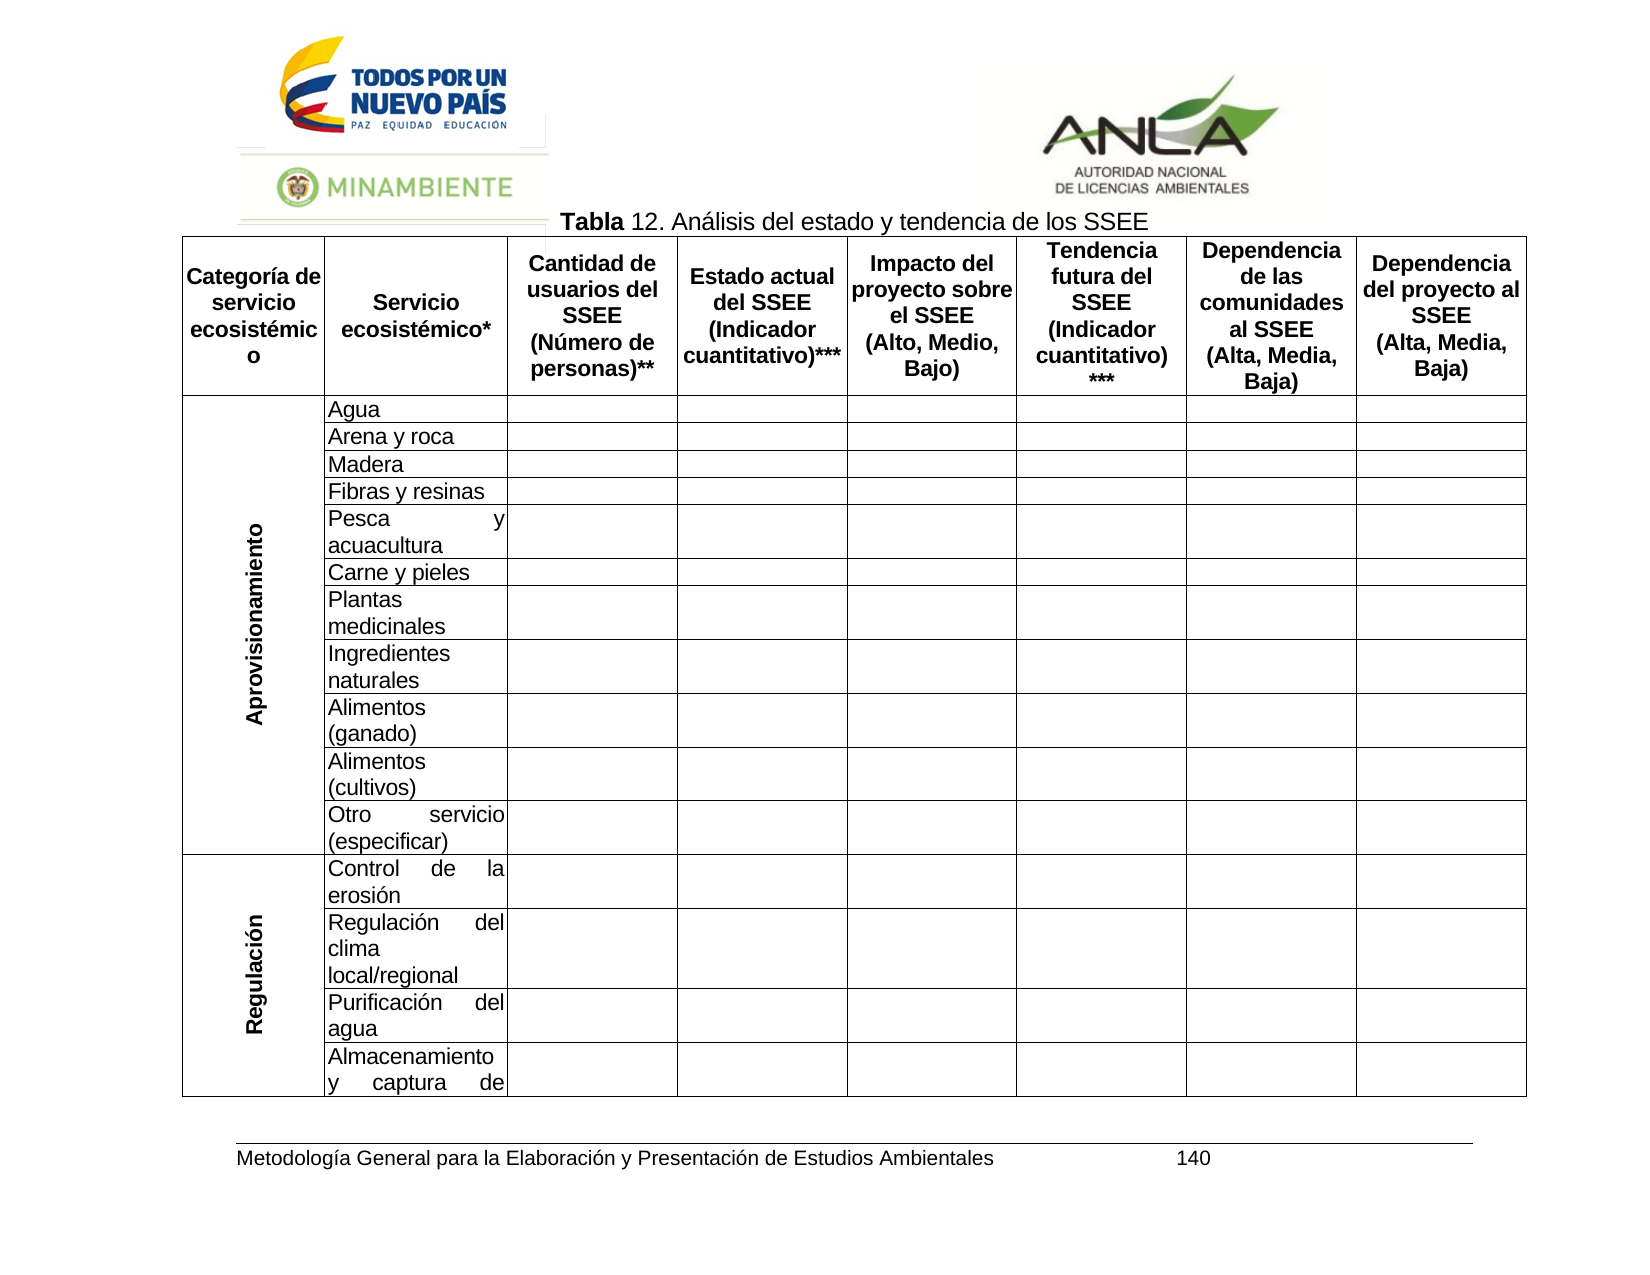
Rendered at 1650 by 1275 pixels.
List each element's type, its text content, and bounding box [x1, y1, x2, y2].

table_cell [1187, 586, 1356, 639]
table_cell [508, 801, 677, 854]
table_cell Agua [325, 396, 507, 422]
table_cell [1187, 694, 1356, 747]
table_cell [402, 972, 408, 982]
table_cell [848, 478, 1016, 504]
table_cell [1017, 423, 1186, 449]
table_cell [1017, 451, 1186, 477]
table_cell [848, 451, 1016, 477]
table_cell [1357, 423, 1526, 449]
table_cell Aprovisionamiento [183, 396, 324, 854]
table_header Tendencia futura del SSEE (Indicador cuantitativo) *** [1017, 237, 1186, 395]
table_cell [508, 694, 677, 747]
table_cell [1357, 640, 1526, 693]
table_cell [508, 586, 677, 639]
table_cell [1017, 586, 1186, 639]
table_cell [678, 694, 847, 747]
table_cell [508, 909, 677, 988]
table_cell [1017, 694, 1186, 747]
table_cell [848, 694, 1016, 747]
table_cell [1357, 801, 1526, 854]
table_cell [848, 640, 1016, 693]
table_header Estado actual del SSEE (Indicador cuantitativo)*** [678, 237, 847, 395]
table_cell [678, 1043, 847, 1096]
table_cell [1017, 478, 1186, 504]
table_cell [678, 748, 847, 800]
table_header Dependencia del proyecto al SSEE (Alta, Media, Baja) [1357, 237, 1526, 395]
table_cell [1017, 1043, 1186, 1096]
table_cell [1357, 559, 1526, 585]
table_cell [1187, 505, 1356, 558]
table_header Impacto del proyecto sobre el SSEE (Alto, Medio, Bajo) [848, 237, 1016, 395]
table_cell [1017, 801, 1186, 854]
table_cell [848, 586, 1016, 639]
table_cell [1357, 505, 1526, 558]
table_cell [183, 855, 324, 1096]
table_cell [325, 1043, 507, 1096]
table_cell Arena y roca [325, 423, 507, 449]
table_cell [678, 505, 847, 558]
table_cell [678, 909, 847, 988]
table_cell Fibras y resinas [325, 478, 507, 504]
picture [974, 61, 1337, 207]
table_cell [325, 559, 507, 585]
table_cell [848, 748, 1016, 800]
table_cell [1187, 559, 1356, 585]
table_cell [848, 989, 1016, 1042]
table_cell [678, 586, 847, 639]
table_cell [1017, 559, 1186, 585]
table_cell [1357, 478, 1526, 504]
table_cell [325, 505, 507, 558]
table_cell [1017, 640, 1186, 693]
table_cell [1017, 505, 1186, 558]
table_cell [1017, 396, 1186, 422]
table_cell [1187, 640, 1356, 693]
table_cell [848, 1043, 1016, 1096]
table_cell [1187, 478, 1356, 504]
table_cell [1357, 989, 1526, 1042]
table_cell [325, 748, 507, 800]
table_cell Madera [325, 451, 507, 477]
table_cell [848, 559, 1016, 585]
table_cell [1187, 396, 1356, 422]
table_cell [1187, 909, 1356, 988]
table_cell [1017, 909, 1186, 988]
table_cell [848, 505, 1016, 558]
table_cell [1357, 451, 1526, 477]
table_cell [508, 451, 677, 477]
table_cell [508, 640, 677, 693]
table_cell [848, 423, 1016, 449]
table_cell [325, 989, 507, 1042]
picture [237, 26, 552, 207]
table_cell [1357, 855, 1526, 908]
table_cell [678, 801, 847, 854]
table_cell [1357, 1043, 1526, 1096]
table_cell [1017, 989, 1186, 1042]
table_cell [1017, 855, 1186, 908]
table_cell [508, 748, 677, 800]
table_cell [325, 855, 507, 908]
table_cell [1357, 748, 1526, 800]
table_cell [508, 396, 677, 422]
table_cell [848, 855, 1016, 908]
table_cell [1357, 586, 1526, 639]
table_cell [1187, 451, 1356, 477]
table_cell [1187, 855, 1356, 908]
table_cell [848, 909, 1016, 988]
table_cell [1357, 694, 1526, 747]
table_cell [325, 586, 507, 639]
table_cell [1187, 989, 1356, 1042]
table_header Cantidad de usuarios del SSEE (Número de personas)** [508, 237, 677, 395]
table_cell [1187, 423, 1356, 449]
table_cell [678, 478, 847, 504]
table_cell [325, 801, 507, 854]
table_cell [1357, 396, 1526, 422]
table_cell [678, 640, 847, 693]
list Tabla 12. Análisis del estado y tendencia de los SSEE [236, 207, 1473, 236]
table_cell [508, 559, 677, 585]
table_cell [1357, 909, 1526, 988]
table_header Servicio ecosistémico* [325, 237, 507, 395]
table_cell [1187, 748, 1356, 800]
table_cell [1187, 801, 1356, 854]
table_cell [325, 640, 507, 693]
table_cell [678, 423, 847, 449]
table_header Dependencia de las comunidades al SSEE (Alta, Media, Baja) [1187, 237, 1356, 395]
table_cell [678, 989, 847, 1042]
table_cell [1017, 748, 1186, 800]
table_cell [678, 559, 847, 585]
table_header Categoría de servicio ecosistémico [183, 237, 324, 395]
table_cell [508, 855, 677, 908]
table_cell [678, 451, 847, 477]
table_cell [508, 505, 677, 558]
table_cell [848, 396, 1016, 422]
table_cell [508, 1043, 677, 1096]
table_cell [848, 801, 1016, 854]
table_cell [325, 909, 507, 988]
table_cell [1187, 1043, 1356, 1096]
table_cell [508, 423, 677, 449]
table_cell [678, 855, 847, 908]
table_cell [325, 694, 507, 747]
table_cell [508, 478, 677, 504]
table_cell [678, 396, 847, 422]
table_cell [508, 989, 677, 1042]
